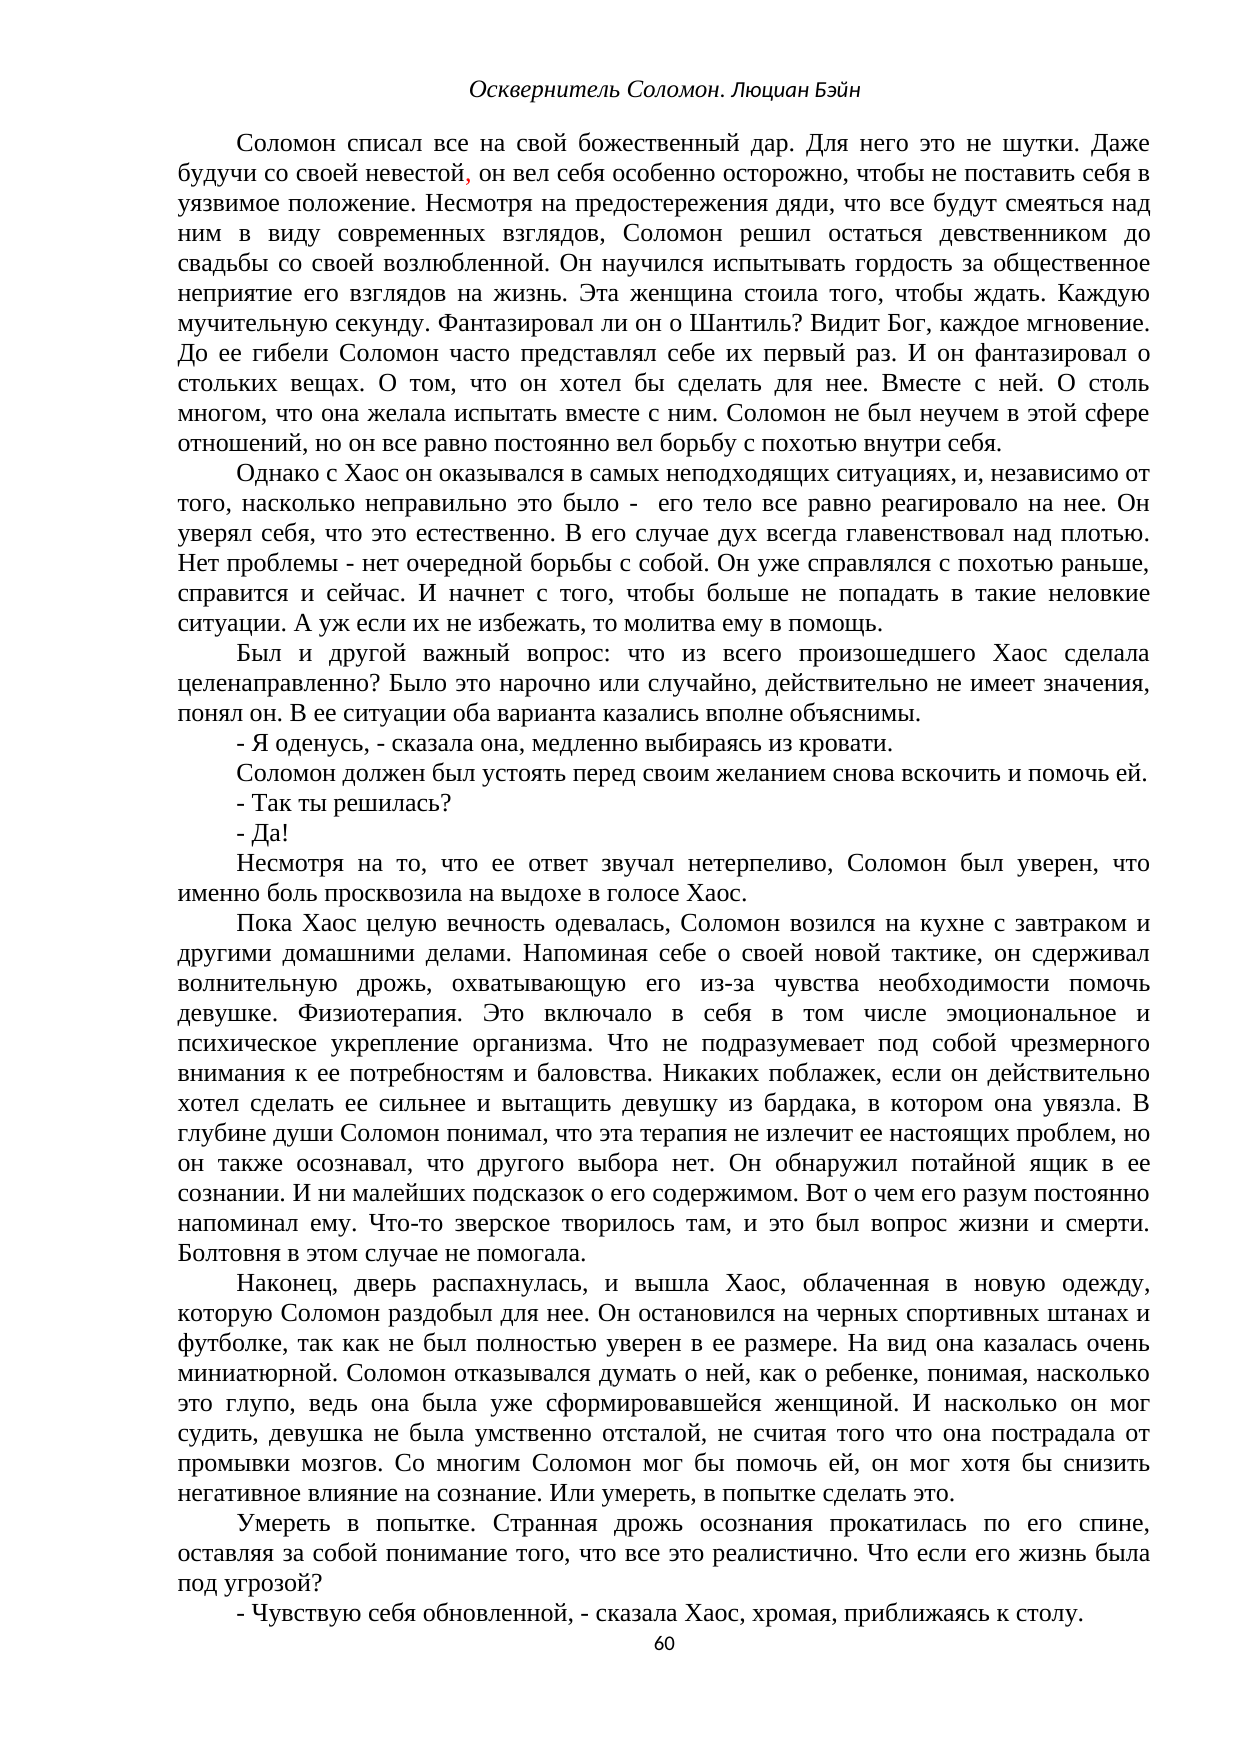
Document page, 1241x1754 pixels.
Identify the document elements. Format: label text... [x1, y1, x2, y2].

text Наконец, дверь распахнулась, и вышла Хаос, облаченная в новую одежду, которую Соломон раздобыл для нее. Он остановился на черных спортивных штанах и футболке, так как не был полностью уверен в ее размере. На вид она казалась очень миниатюрной. Соломон отказывался думать о ней, как о ребенке, понимая, насколько это глупо, ведь она была уже сформировавшейся женщиной. И насколько он мог судить, девушка не была умственно отсталой, не считая того что она пострадала от промывки мозгов. Со многим Соломон мог бы помочь ей, он мог хотя бы снизить негативное влияние на сознание. Или умереть, в попытке сделать это. [177, 1267, 1152, 1507]
text - Я оденусь, - сказала она, медленно выбираясь из кровати. [177, 727, 1152, 757]
text Однако с Хаос он оказывался в самых неподходящих ситуациях, и, независимо от того, насколько неправильно это было - его тело все равно реагировало на нее. Он уверял себя, что это естественно. В его случае дух всегда главенствовал над плотью. Нет проблемы - нет очередной борьбы с собой. Он уже справлялся с похотью раньше, справится и сейчас. И начнет с того, чтобы больше не попадать в такие неловкие ситуации. А уж если их не избежать, то молитва ему в помощь. [177, 457, 1152, 637]
text - Чувствую себя обновленной, - сказала Хаос, хромая, приближаясь к столу. [177, 1597, 1152, 1627]
text Был и другой важный вопрос: что из всего произошедшего Хаос сделала целенаправленно? Было это нарочно или случайно, действительно не имеет значения, понял он. В ее ситуации оба варианта казались вполне объяснимы. [177, 637, 1152, 727]
text Соломон списал все на свой божественный дар. Для него это не шутки. Даже будучи со своей невестой, он вел себя особенно осторожно, чтобы не поставить себя в уязвимое положение. Несмотря на предостережения дяди, что все будут смеяться над ним в виду современных взглядов, Соломон решил остаться девственником до свадьбы со своей возлюбленной. Он научился испытывать гордость за общественное неприятие его взглядов на жизнь. Эта женщина стоила того, чтобы ждать. Каждую мучительную секунду. Фантазировал ли он о Шантиль? Видит Бог, каждое мгновение. До ее гибели Соломон часто представлял себе их первый раз. И он фантазировал о стольких вещах. О том, что он хотел бы сделать для нее. Вместе с ней. О столь многом, что она желала испытать вместе с ним. Соломон не был неучем в этой сфере отношений, но он все равно постоянно вел борьбу с похотью внутри себя. [177, 127, 1152, 457]
text - Так ты решилась? [177, 787, 1152, 817]
text Пока Хаос целую вечность одевалась, Соломон возился на кухне с завтраком и другими домашними делами. Напоминая себе о своей новой тактике, он сдерживал волнительную дрожь, охватывающую его из-за чувства необходимости помочь девушке. Физиотерапия. Это включало в себя в том числе эмоциональное и психическое укрепление организма. Что не подразумевает под собой чрезмерного внимания к ее потребностям и баловства. Никаких поблажек, если он действительно хотел сделать ее сильнее и вытащить девушку из бардака, в котором она увязла. В глубине души Соломон понимал, что эта терапия не излечит ее настоящих проблем, но он также осознавал, что другого выбора нет. Он обнаружил потайной ящик в ее сознании. И ни малейших подсказок о его содержимом. Вот о чем его разум постоянно напоминал ему. Что-то зверское творилось там, и это был вопрос жизни и смерти. Болтовня в этом случае не помогала. [177, 907, 1152, 1267]
text - Да! [177, 817, 1152, 847]
text Соломон должен был устоять перед своим желанием снова вскочить и помочь ей. [177, 757, 1152, 787]
text Умереть в попытке. Странная дрожь осознания прокатилась по его спине, оставляя за собой понимание того, что все это реалистично. Что если его жизнь была под угрозой? [177, 1507, 1152, 1597]
text Несмотря на то, что ее ответ звучал нетерпеливо, Соломон был уверен, что именно боль просквозила на выдохе в голосе Хаос. [177, 847, 1152, 907]
